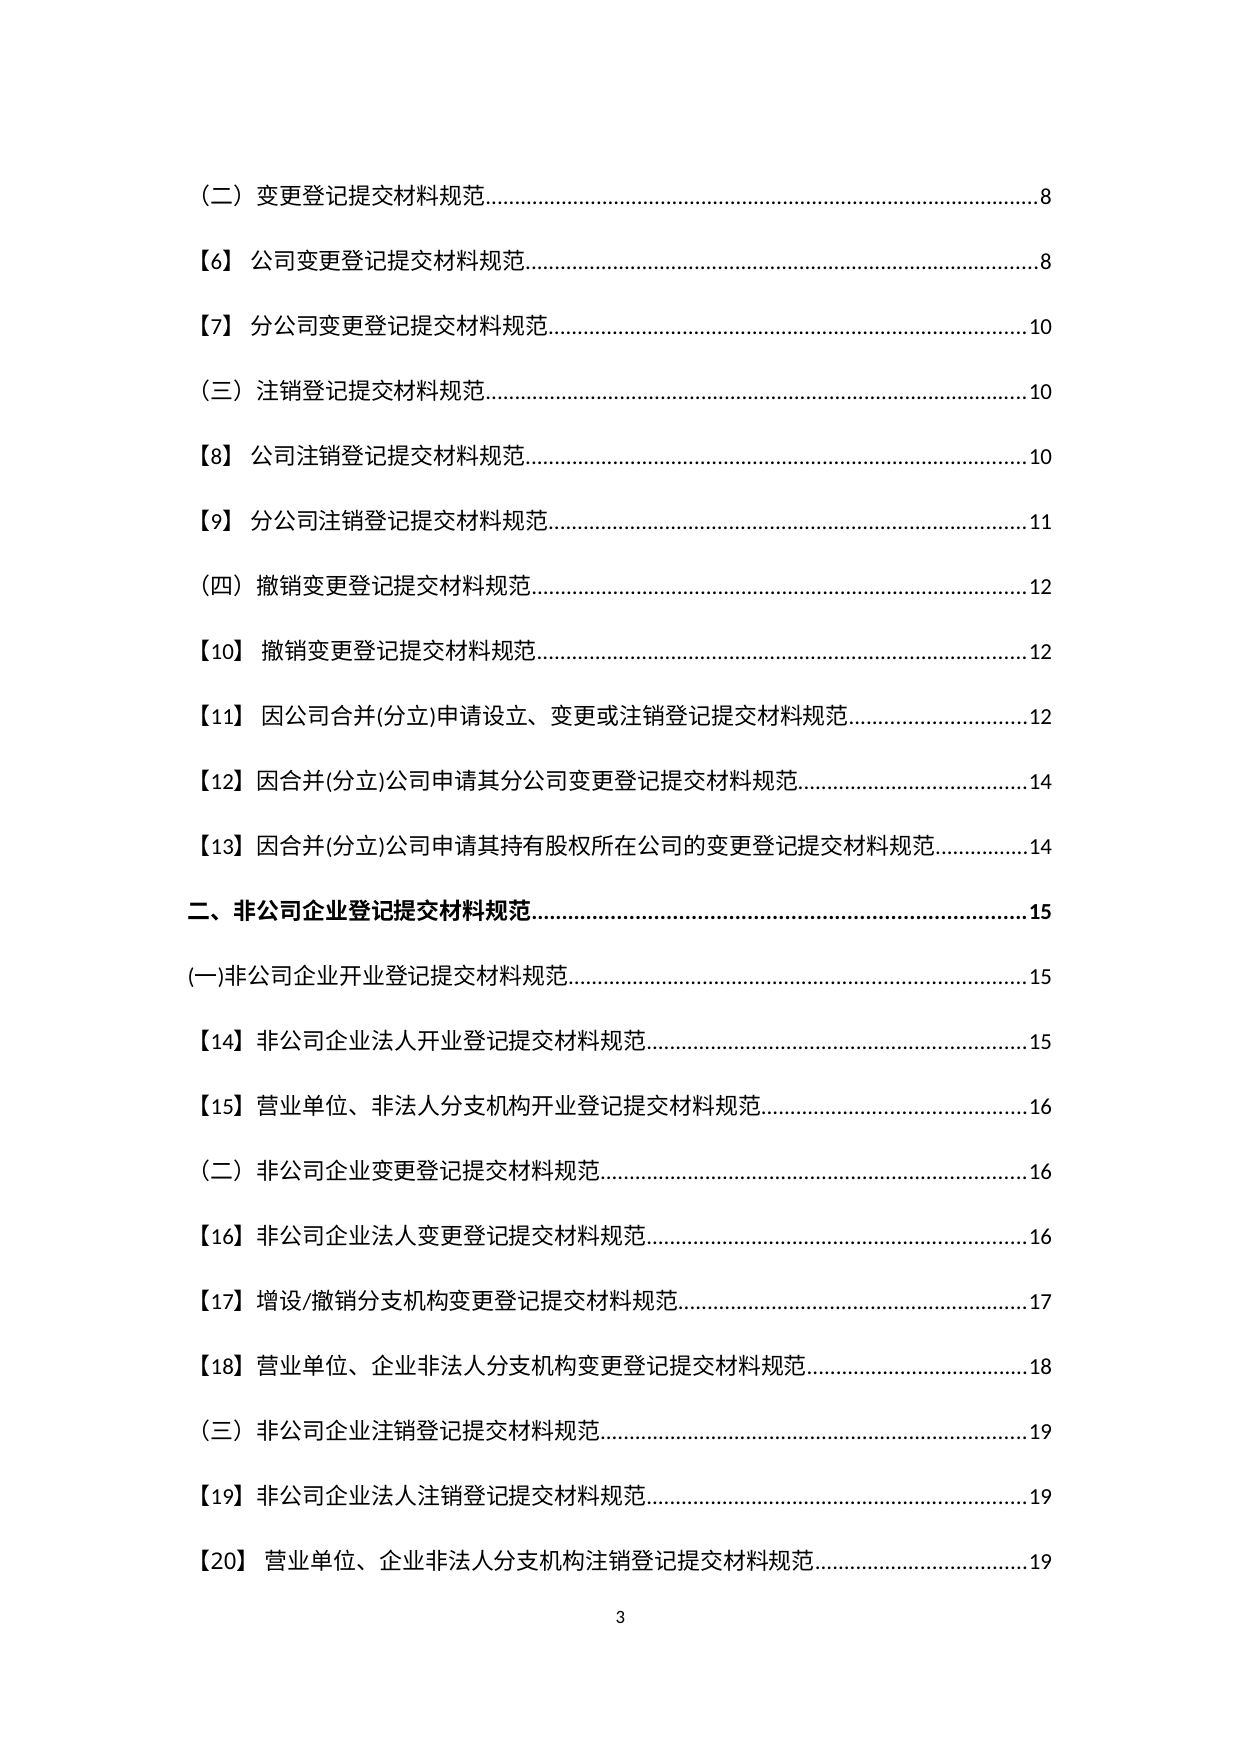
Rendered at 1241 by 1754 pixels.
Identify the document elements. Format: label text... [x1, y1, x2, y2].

text （三）注销登记提交材料规范 10 [187, 357, 1053, 422]
text (一)非公司企业开业登记提交材料规范 15 [187, 942, 1053, 1007]
text 【14】非公司企业法人开业登记提交材料规范 15 [187, 1007, 1053, 1072]
text 【11】 因公司合并(分立)申请设立、变更或注销登记提交材料规范 12 [187, 682, 1053, 747]
text 二、非公司企业登记提交材料规范 15 [187, 877, 1053, 942]
text 【6】 公司变更登记提交材料规范 8 [187, 227, 1053, 292]
text 【18】营业单位、企业非法人分支机构变更登记提交材料规范 18 [187, 1332, 1053, 1397]
text （二）非公司企业变更登记提交材料规范 16 [187, 1137, 1053, 1202]
text 【15】营业单位、非法人分支机构开业登记提交材料规范 16 [187, 1072, 1053, 1137]
text 【9】 分公司注销登记提交材料规范 11 [187, 487, 1053, 552]
text 【8】 公司注销登记提交材料规范 10 [187, 422, 1053, 487]
text （四）撤销变更登记提交材料规范 12 [187, 552, 1053, 617]
text 【12】因合并(分立)公司申请其分公司变更登记提交材料规范 14 [187, 747, 1053, 812]
text （三）非公司企业注销登记提交材料规范 19 [187, 1397, 1053, 1462]
text 【7】 分公司变更登记提交材料规范 10 [187, 292, 1053, 357]
text 【13】因合并(分立)公司申请其持有股权所在公司的变更登记提交材料规范 14 [187, 812, 1053, 877]
text 【19】非公司企业法人注销登记提交材料规范 19 [187, 1462, 1053, 1527]
text 【16】非公司企业法人变更登记提交材料规范 16 [187, 1202, 1053, 1267]
text 【17】增设/撤销分支机构变更登记提交材料规范 17 [187, 1267, 1053, 1332]
text 【20】 营业单位、企业非法人分支机构注销登记提交材料规范 19 [187, 1527, 1053, 1592]
text （二）变更登记提交材料规范 8 [187, 162, 1053, 227]
text 【10】 撤销变更登记提交材料规范 12 [187, 617, 1053, 682]
